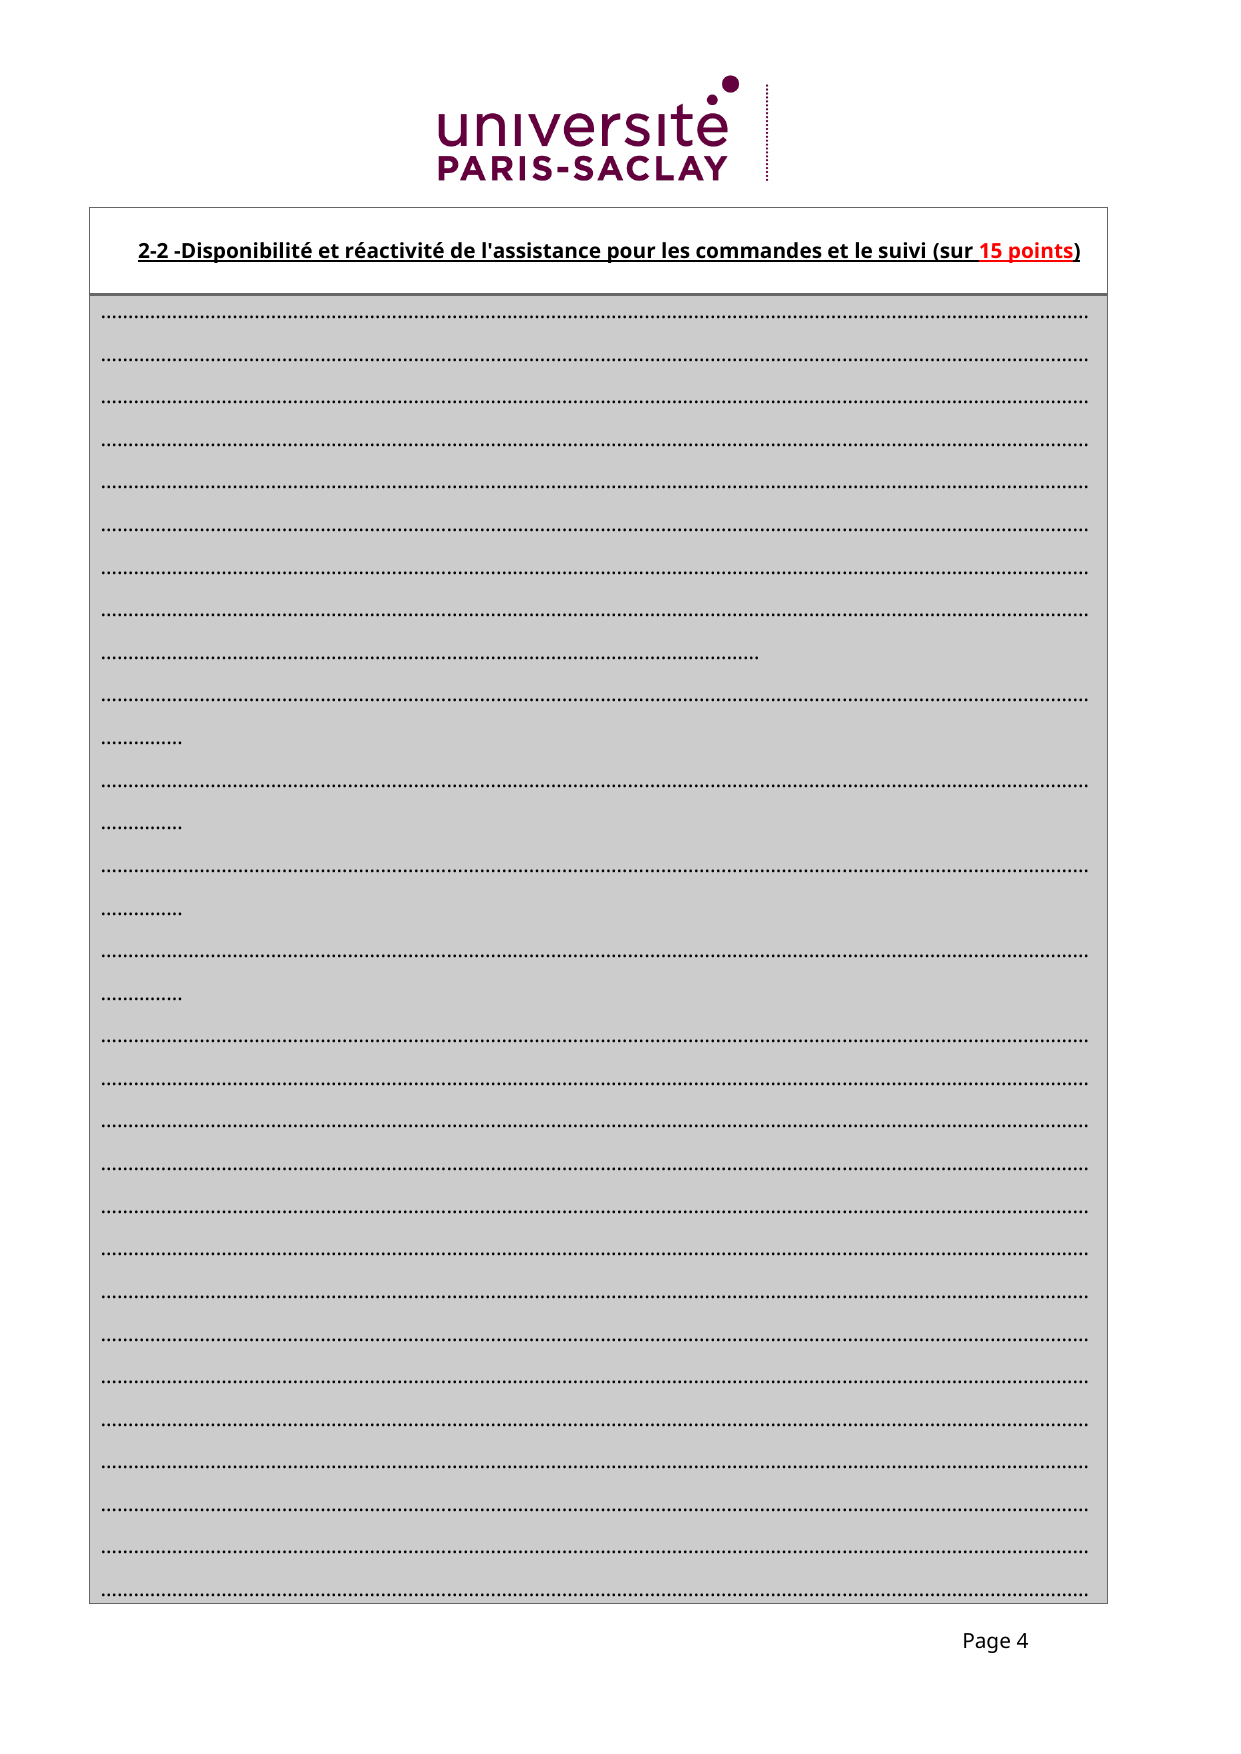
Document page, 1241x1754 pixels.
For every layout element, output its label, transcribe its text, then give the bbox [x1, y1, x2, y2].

table_header 2-2 -Disponibilité et réactivité de l'assistance pour les commandes et le suivi (sur 15 points) [90, 208, 1107, 293]
picture [412, 47, 769, 207]
